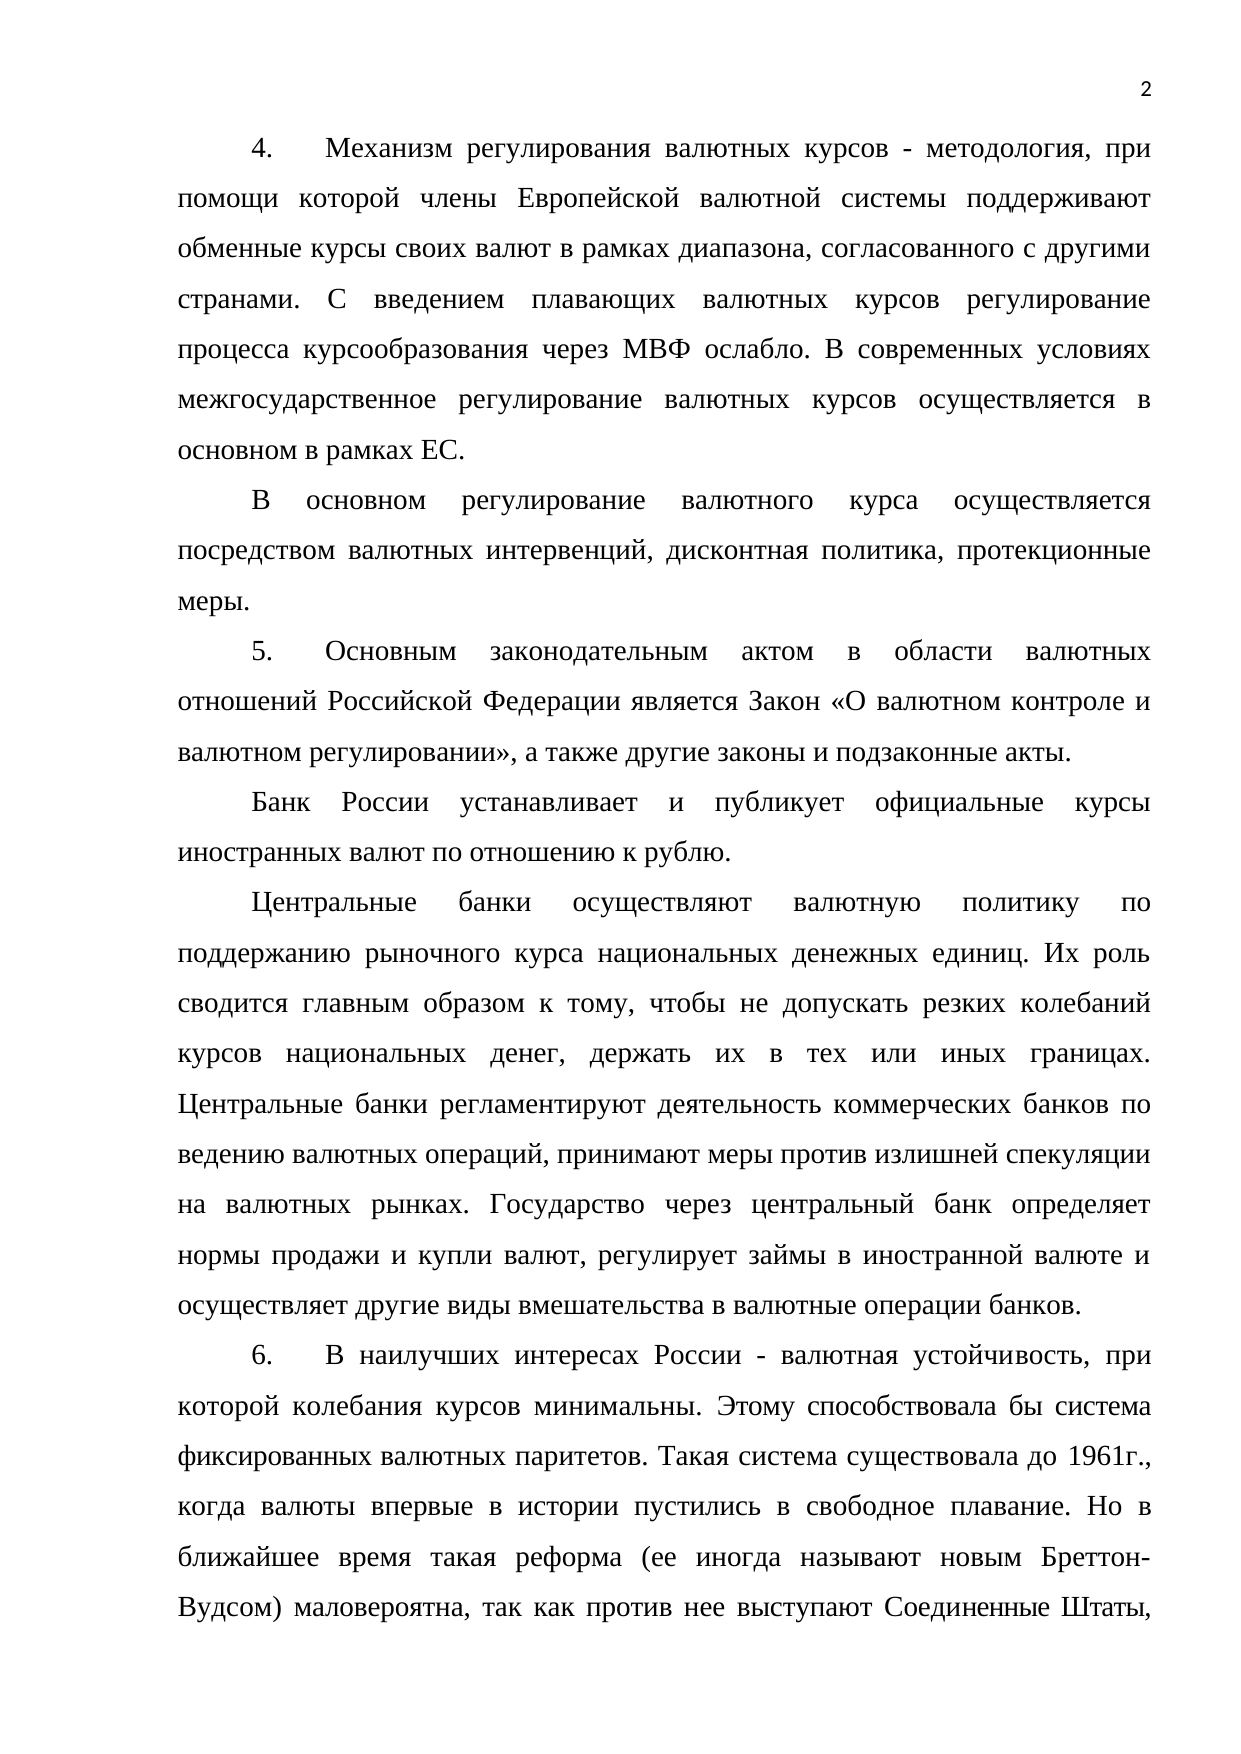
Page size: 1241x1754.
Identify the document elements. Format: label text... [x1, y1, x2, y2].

list Основным законодательным актом в области валютных отношений Российской Федерации является Закон «О валютном контроле и валютном регулировании», а также другие законы и подзаконные акты. [177, 633, 1152, 767]
list Механизм регулирования валютных курсов - методология, при помощи которой члены Европейской валютной системы поддерживают обменные курсы своих валют в рамках диапазона, согласованного с другими странами. С введением плавающих валютных курсов регулирование процесса курсообразования через МВФ ослабло. В современных условиях межгосударственное регулирование валютных курсов осуществляется в основном в рамках ЕС. [177, 130, 1152, 465]
text Центральные банки осуществляют валютную политику по поддержанию рыночного курса национальных денежных единиц. Их роль сводится главным образом к тому, чтобы не допускать резких колебаний курсов национальных денег, держать их в тех или иных границах. Центральные банки регламентируют деятельность коммерческих банков по ведению валютных операций, принимают меры против излишней спекуляции на валютных рынках. Государство через центральный банк определяет нормы продажи и купли валют, регулирует займы в иностранной валюте и осуществляет другие виды вмешательства в валютные операции банков. [177, 884, 1152, 1321]
text Банк России устанавливает и публикует официальные курсы иностранных валют по отношению к рублю. [177, 784, 1152, 868]
text В основном регулирование валютного курса осуществляется посредством валютных интервенций, дисконтная политика, протекционные меры. [177, 482, 1152, 616]
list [177, 1337, 1152, 1622]
